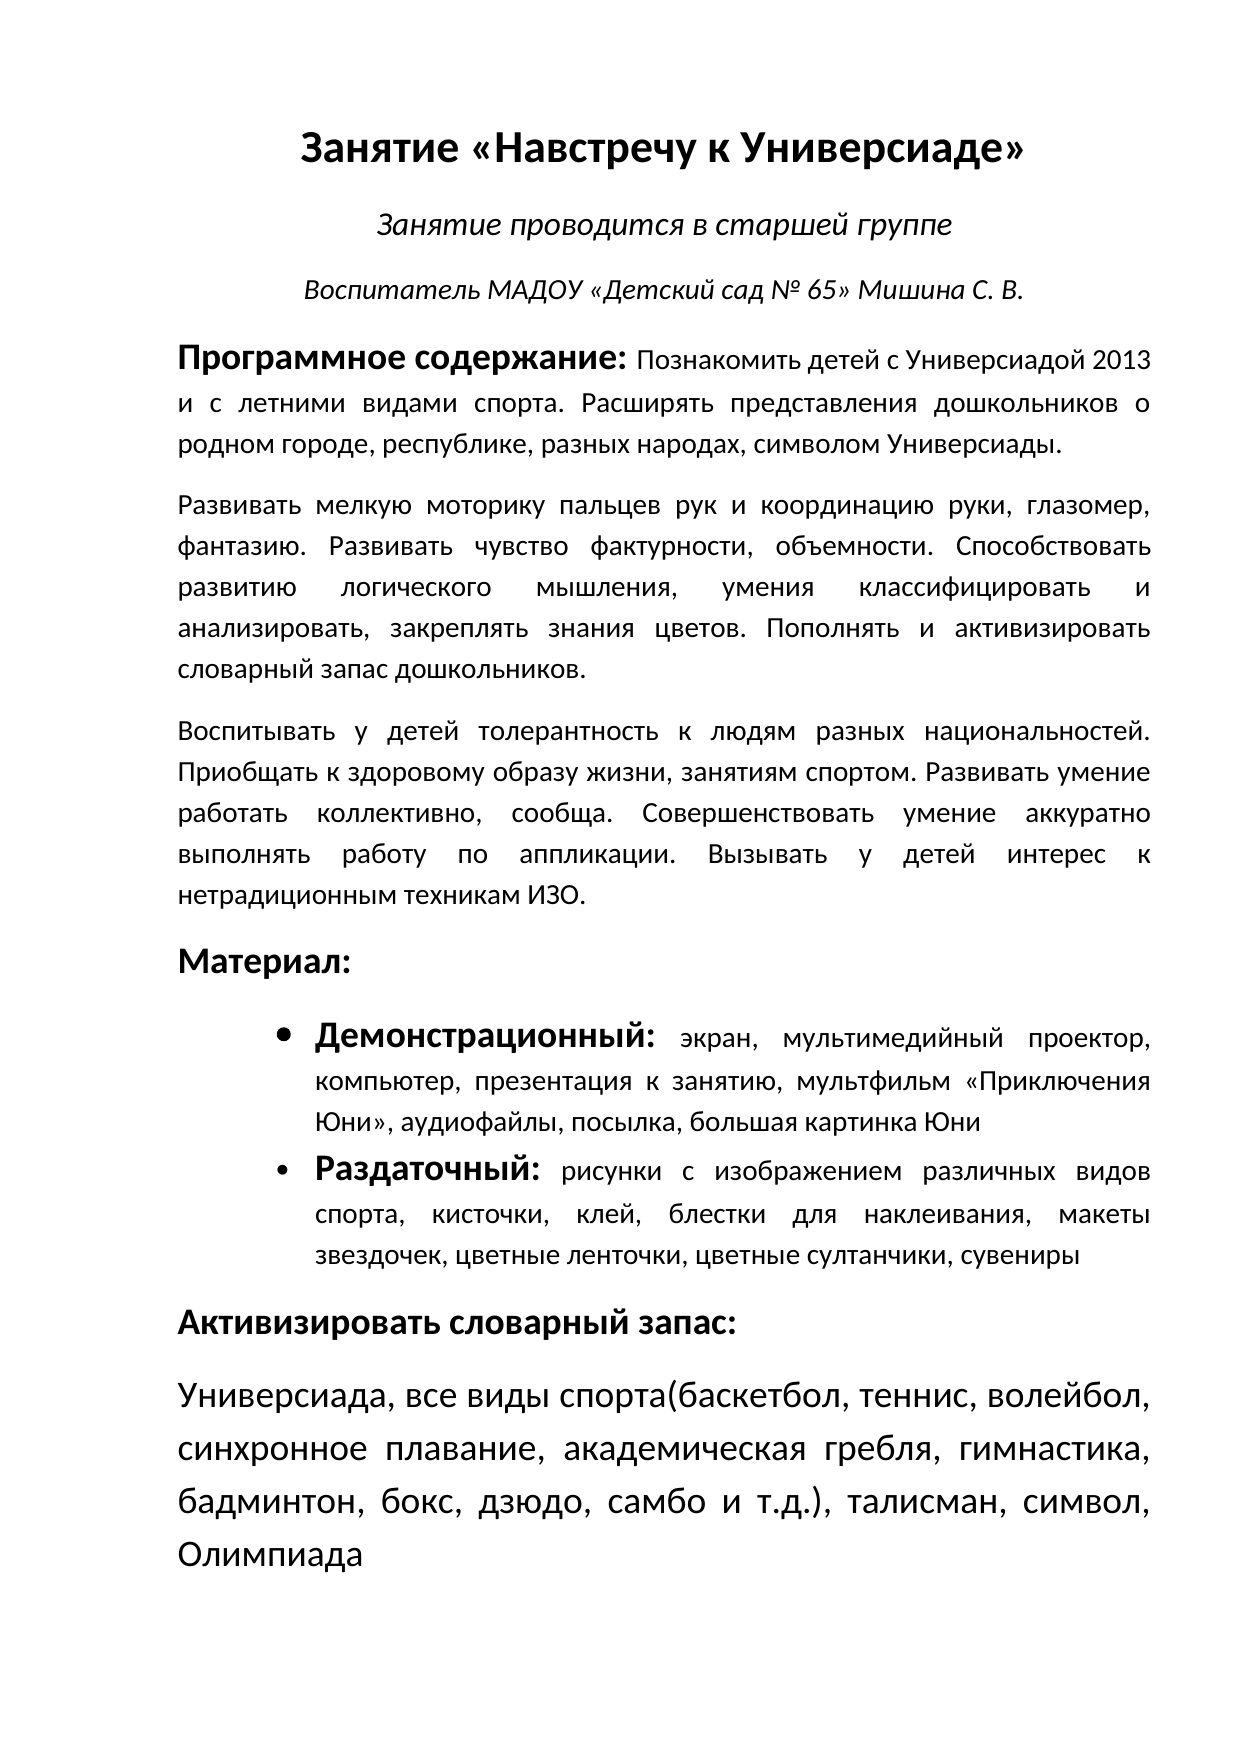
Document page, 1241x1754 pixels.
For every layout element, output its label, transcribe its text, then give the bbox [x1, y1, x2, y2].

text Занятие «Навстречу к Универсиаде» [177, 118, 1152, 174]
text Воспитывать у детей толерантность к людям разных национальностей. Приобщать к здоровому образу жизни, занятиям спортом. Развивать умение работать коллективно, сообща. Совершенствовать умение аккуратно выполнять работу по аппликации. Вызывать у детей интерес к нетрадиционным техникам ИЗО. [177, 712, 1152, 911]
text Универсиада, все виды спорта(баскетбол, теннис, волейбол, синхронное плавание, академическая гребля, гимнастика, бадминтон, бокс, дзюдо, самбо и т.д.), талисман, символ, Олимпиада [177, 1371, 1152, 1575]
text Занятие проводится в старшей группе [177, 203, 1152, 244]
list Раздаточный: рисунки с изображением различных видов спорта, кисточки, клей, блестки для наклеивания, макеты звездочек, цветные ленточки, цветные султанчики, сувениры [277, 1144, 1152, 1272]
text Активизировать словарный запас: [177, 1298, 1152, 1344]
text Развивать мелкую моторику пальцев рук и координацию руки, глазомер, фантазию. Развивать чувство фактурности, объемности. Способствовать развитию логического мышления, умения классифицировать и анализировать, закреплять знания цветов. Пополнять и активизировать словарный запас дошкольников. [177, 486, 1152, 686]
text Воспитатель МАДОУ «Детский сад № 65» Мишина С. В. [177, 271, 1152, 306]
text Программное содержание: Познакомить детей с Универсиадой 2013 и с летними видами спорта. Расширять представления дошкольников о родном городе, республике, разных народах, символом Универсиады. [177, 333, 1152, 460]
text Материал: [177, 937, 1152, 983]
list Демонстрационный: экран, мультимедийный проектор, компьютер, презентация к занятию, мультфильм «Приключения Юни», аудиофайлы, посылка, большая картинка Юни [277, 1011, 1152, 1139]
